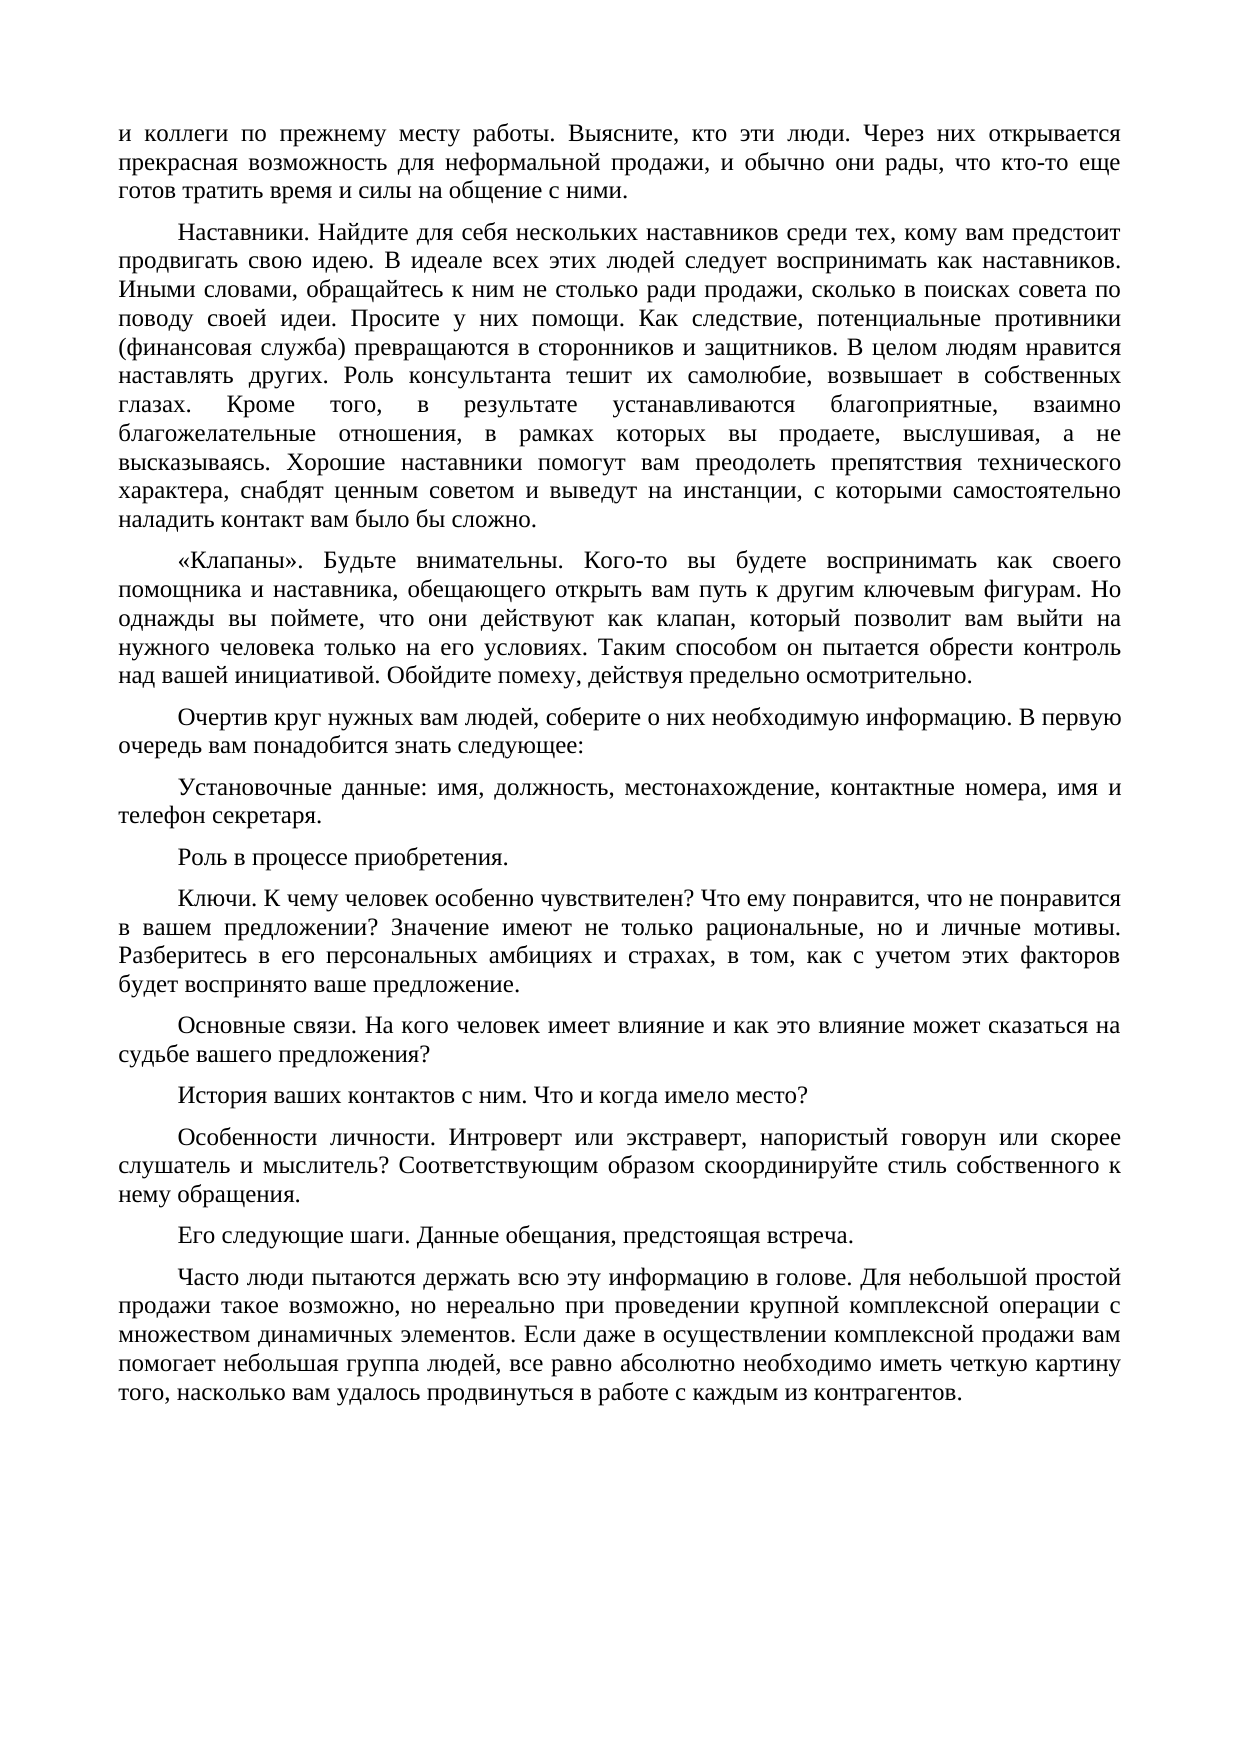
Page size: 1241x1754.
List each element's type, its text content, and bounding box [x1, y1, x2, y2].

text Очертив круг нужных вам людей, соберите о них необходимую информацию. В первую очередь вам понадобится знать следующее: [118, 702, 1122, 759]
text «Клапаны». Будьте внимательны. Кого-то вы будете воспринимать как своего помощника и наставника, обещающего открыть вам путь к другим ключевым фигурам. Но однажды вы поймете, что они действуют как клапан, который позволит вам выйти на нужного человека только на его условиях. Таким способом он пытается обрести контроль над вашей инициативой. Обойдите помеху, действуя предельно осмотрительно. [118, 546, 1122, 689]
text Его следующие шаги. Данные обещания, предстоящая встреча. [118, 1221, 1122, 1249]
text Ключи. К чему человек особенно чувствителен? Что ему понравится, что не понравится в вашем предложении? Значение имеют не только рациональные, но и личные мотивы. Разберитесь в его персональных амбициях и страхах, в том, как с учетом этих факторов будет воспринято ваше предложение. [118, 883, 1122, 998]
text Основные связи. На кого человек имеет влияние и как это влияние может сказаться на судьбе вашего предложения? [118, 1011, 1122, 1068]
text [118, 118, 1122, 204]
text Роль в процессе приобретения. [118, 842, 1122, 871]
text Часто люди пытаются держать всю эту информацию в голове. Для небольшой простой продажи такое возможно, но нереально при проведении крупной комплексной операции с множеством динамичных элементов. Если даже в осуществлении комплексной продажи вам помогает небольшая группа людей, все равно абсолютно необходимо иметь четкую картину того, насколько вам удалось продвинуться в работе с каждым из контрагентов. [118, 1262, 1122, 1406]
text История ваших контактов с ним. Что и когда имело место? [118, 1081, 1122, 1109]
text Наставники. Найдите для себя нескольких наставников среди тех, кому вам предстоит продвигать свою идею. В идеале всех этих людей следует воспринимать как наставников. Иными словами, обращайтесь к ним не столько ради продажи, сколько в поисках совета по поводу своей идеи. Просите у них помощи. Как следствие, потенциальные противники (финансовая служба) превращаются в сторонников и защитников. В целом людям нравится наставлять других. Роль консультанта тешит их самолюбие, возвышает в собственных глазах. Кроме того, в результате устанавливаются благоприятные, взаимно благожелательные отношения, в рамках которых вы продаете, выслушивая, а не высказываясь. Хорошие наставники помогут вам преодолеть препятствия технического характера, снабдят ценным советом и выведут на инстанции, с которыми самостоятельно наладить контакт вам было бы сложно. [118, 217, 1122, 533]
text Особенности личности. Интроверт или экстраверт, напористый говорун или скорее слушатель и мыслитель? Соответствующим образом скоординируйте стиль собственного к нему обращения. [118, 1122, 1122, 1208]
text Установочные данные: имя, должность, местонахождение, контактные номера, имя и телефон секретаря. [118, 772, 1122, 829]
